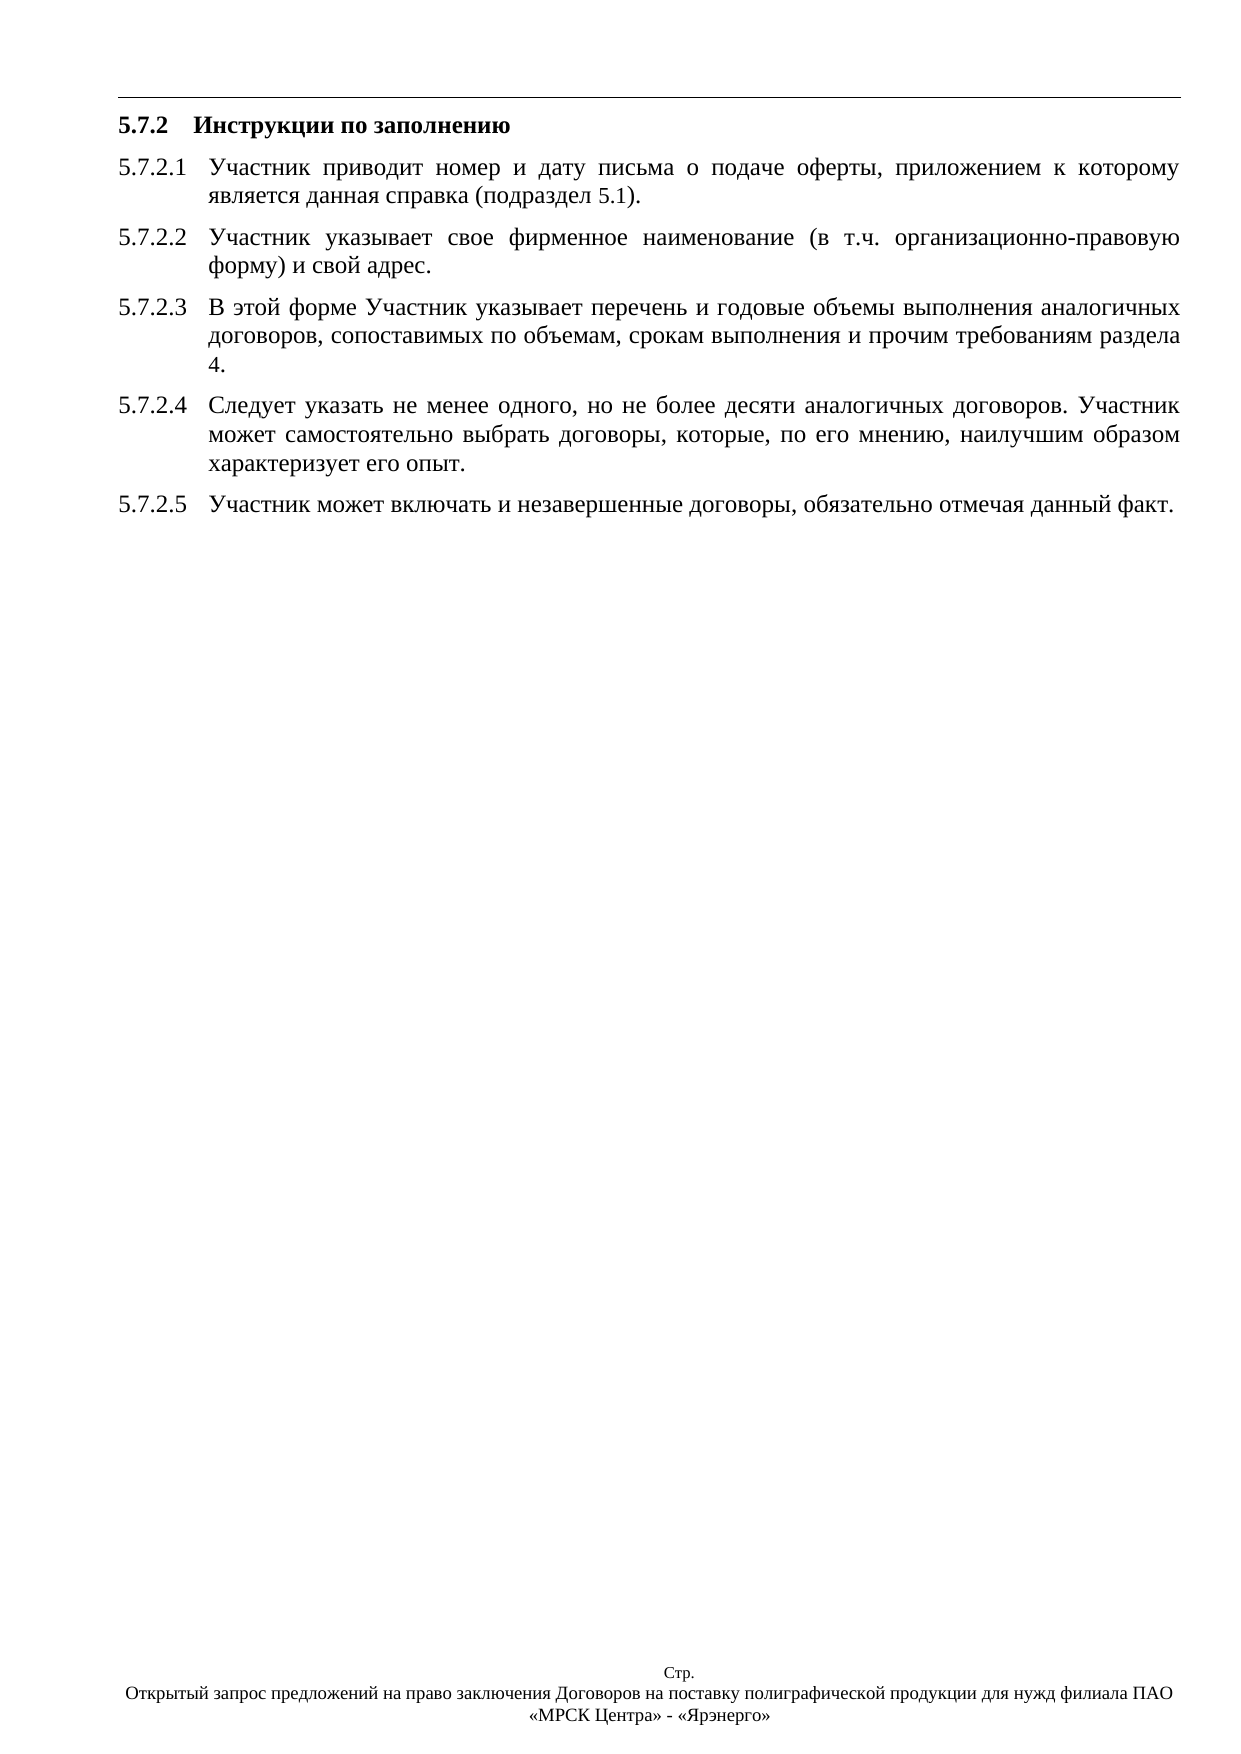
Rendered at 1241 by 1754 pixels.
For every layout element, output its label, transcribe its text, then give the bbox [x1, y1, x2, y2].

list Участник приводит номер и дату письма о подаче оферты, приложением к которому является данная справка (подраздел 5.1). [118, 152, 1181, 209]
list Следует указать не менее одного, но не более десяти аналогичных договоров. Участник может самостоятельно выбрать договоры, которые, по его мнению, наилучшим образом характеризует его опыт. [118, 391, 1181, 477]
subtitle Инструкции по заполнению [118, 111, 1181, 139]
list Участник указывает свое фирменное наименование (в т.ч. организационно-правовую форму) и свой адрес. [118, 222, 1181, 279]
list В этой форме Участник указывает перечень и годовые объемы выполнения аналогичных договоров, сопоставимых по объемам, срокам выполнения и прочим требованиям раздела 4. [118, 292, 1181, 378]
list Участник может включать и незавершенные договоры, обязательно отмечая данный факт. [118, 489, 1181, 518]
